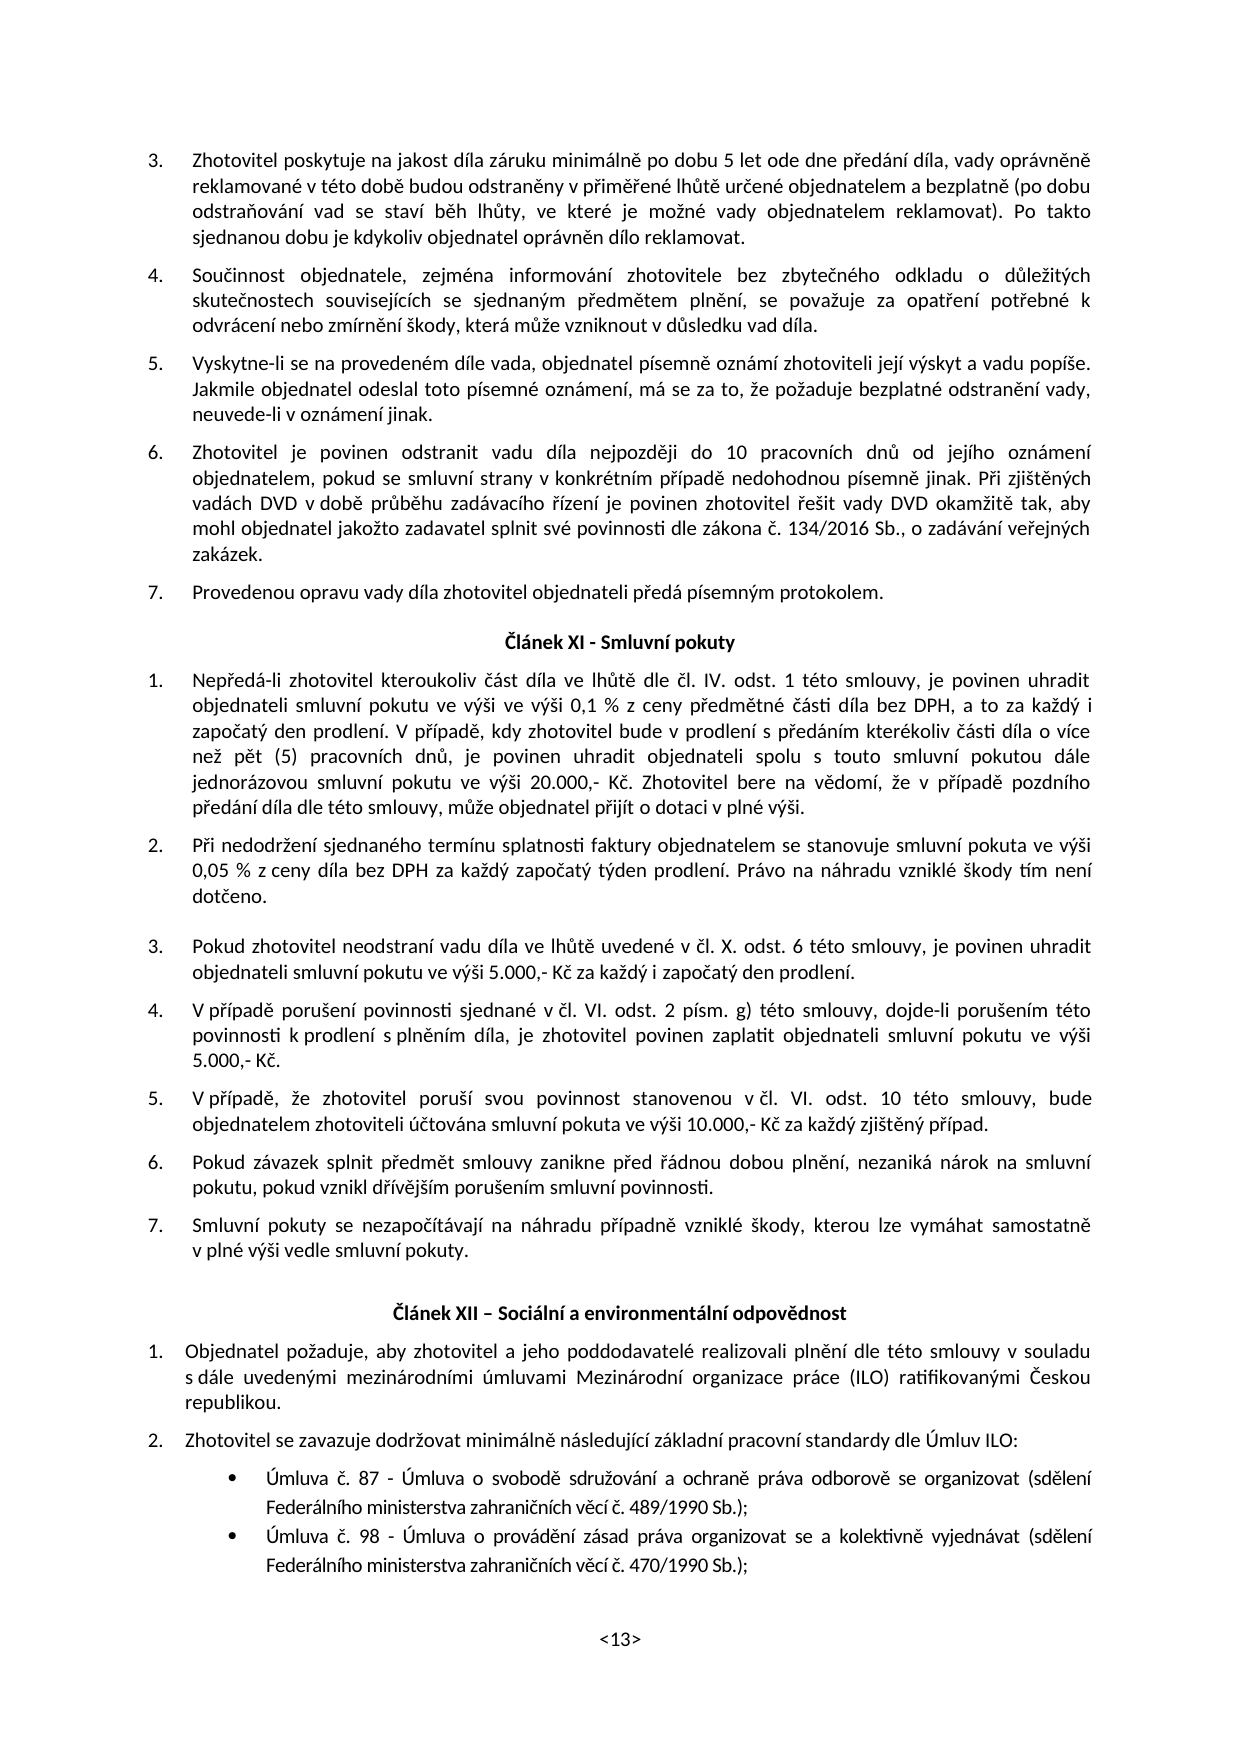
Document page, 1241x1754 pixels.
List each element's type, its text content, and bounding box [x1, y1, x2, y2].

subtitle Objednatel požaduje, aby zhotovitel a jeho poddodavatelé realizovali plnění dle této smlouvy v souladu s dále uvedenými mezinárodními úmluvami Mezinárodní organizace práce (ILO) ratifikovanými Českou republikou. [148, 1338, 1092, 1415]
list V případě porušení povinnosti sjednané v čl. VI. odst. 2 písm. g) této smlouvy, dojde-li porušením této povinnosti k prodlení s plněním díla, je zhotovitel povinen zaplatit objednateli smluvní pokutu ve výši 5.000,- Kč. [148, 997, 1092, 1073]
list Úmluva č. 87 - Úmluva o svobodě sdružování a ochraně práva odborově se organizovat (sdělení Federálního ministerstva zahraničních věcí č. 489/1990 Sb.); [229, 1465, 1092, 1520]
list Zhotovitel je povinen odstranit vadu díla nejpozději do 10 pracovních dnů od jejího oznámení objednatelem, pokud se smluvní strany v konkrétním případě nedohodnou písemně jinak. Při zjištěných vadách DVD v době průběhu zadávacího řízení je povinen zhotovitel řešit vady DVD okamžitě tak, aby mohl objednatel jakožto zadavatel splnit své povinnosti dle zákona č. 134/2016 Sb., o zadávání veřejných zakázek. [148, 439, 1092, 566]
list Vyskytne-li se na provedeném díle vada, objednatel písemně oznámí zhotoviteli její výskyt a vadu popíše. Jakmile objednatel odeslal toto písemné oznámení, má se za to, že požaduje bezplatné odstranění vady, neuvede-li v oznámení jinak. [148, 351, 1092, 427]
list Zhotovitel poskytuje na jakost díla záruku minimálně po dobu 5 let ode dne předání díla, vady oprávněně reklamované v této době budou odstraněny v přiměřené lhůtě určené objednatelem a bezplatně (po dobu odstraňování vad se staví běh lhůty, ve které je možné vady objednatelem reklamovat). Po takto sjednanou dobu je kdykoliv objednatel oprávněn dílo reklamovat. [148, 148, 1092, 249]
list Úmluva č. 98 - Úmluva o provádění zásad práva organizovat se a kolektivně vyjednávat (sdělení Federálního ministerstva zahraničních věcí č. 470/1990 Sb.); [229, 1523, 1092, 1578]
list Součinnost objednatele, zejména informování zhotovitele bez zbytečného odkladu o důležitých skutečnostech souvisejících se sjednaným předmětem plnění, se považuje za opatření potřebné k odvrácení nebo zmírnění škody, která může vzniknout v důsledku vad díla. [148, 262, 1092, 338]
subtitle Zhotovitel se zavazuje dodržovat minimálně následující základní pracovní standardy dle Úmluv ILO: [148, 1427, 1092, 1453]
list Při nedodržení sjednaného termínu splatnosti faktury objednatelem se stanovuje smluvní pokuta ve výši 0,05 % z ceny díla bez DPH za každý započatý týden prodlení. Právo na náhradu vzniklé škody tím není dotčeno. [148, 832, 1092, 908]
list Nepředá-li zhotovitel kteroukoliv část díla ve lhůtě dle čl. IV. odst. 1 této smlouvy, je povinen uhradit objednateli smluvní pokutu ve výši ve výši 0,1 % z ceny předmětné části díla bez DPH, a to za každý i započatý den prodlení. V případě, kdy zhotovitel bude v prodlení s předáním kterékoliv části díla o více než pět (5) pracovních dnů, je povinen uhradit objednateli spolu s touto smluvní pokutou dále jednorázovou smluvní pokutu ve výši 20.000,- Kč. Zhotovitel bere na vědomí, že v případě pozdního předání díla dle této smlouvy, může objednatel přijít o dotaci v plné výši. [148, 667, 1092, 820]
list Smluvní pokuty se nezapočítávají na náhradu případně vzniklé škody, kterou lze vymáhat samostatně v plné výši vedle smluvní pokuty. [148, 1212, 1092, 1263]
list Pokud závazek splnit předmět smlouvy zanikne před řádnou dobou plnění, nezaniká nárok na smluvní pokutu, pokud vznikl dřívějším porušením smluvní povinnosti. [148, 1149, 1092, 1200]
list V případě, že zhotovitel poruší svou povinnost stanovenou v čl. VI. odst. 10 této smlouvy, bude objednatelem zhotoviteli účtována smluvní pokuta ve výši 10.000,- Kč za každý zjištěný případ. [148, 1086, 1092, 1136]
list Provedenou opravu vady díla zhotovitel objednateli předá písemným protokolem. [148, 579, 1092, 604]
text Článek XI - Smluvní pokuty [148, 629, 1092, 655]
list Pokud zhotovitel neodstraní vadu díla ve lhůtě uvedené v čl. X. odst. 6 této smlouvy, je povinen uhradit objednateli smluvní pokutu ve výši 5.000,- Kč za každý i započatý den prodlení. [148, 933, 1092, 984]
text Článek XII – Sociální a environmentální odpovědnost [148, 1301, 1092, 1326]
